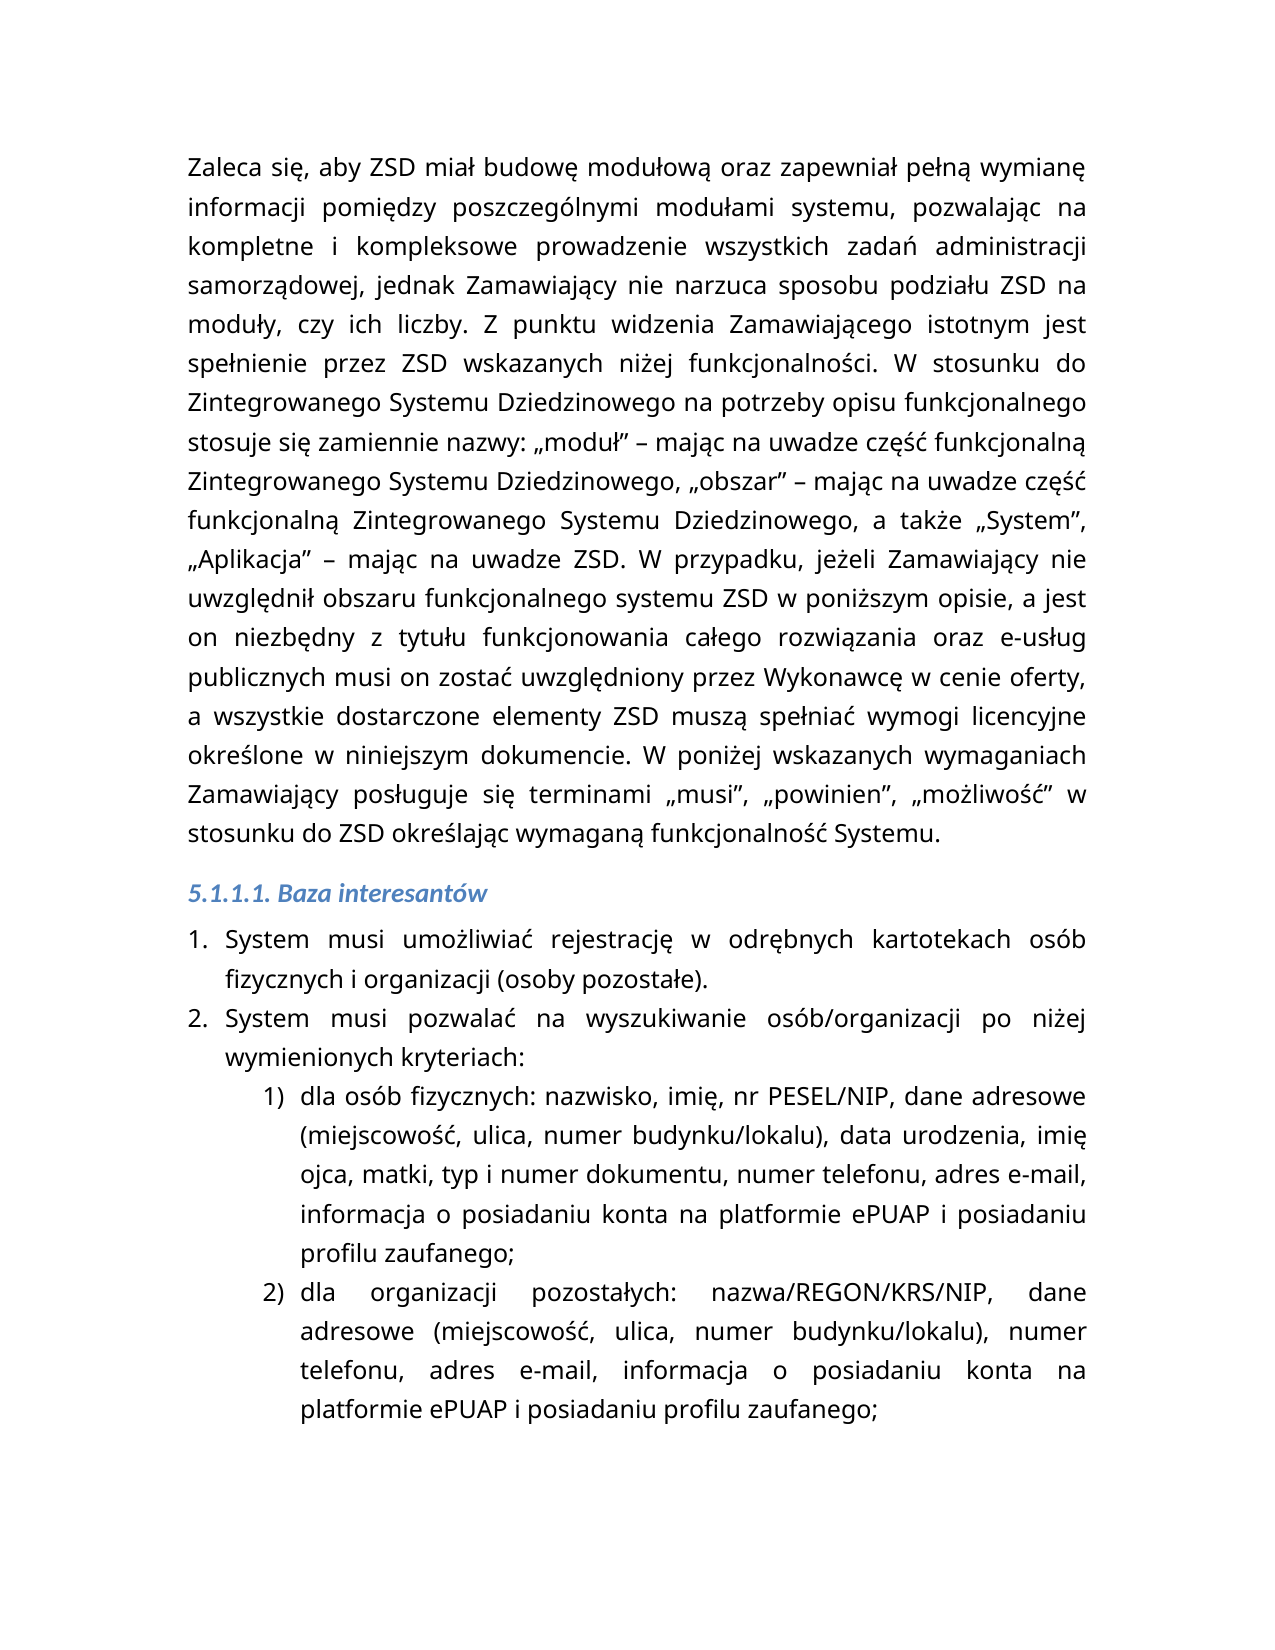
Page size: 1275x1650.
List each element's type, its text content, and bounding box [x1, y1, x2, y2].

text Zaleca się, aby ZSD miał budowę modułową oraz zapewniał pełną wymianę informacji pomiędzy poszczególnymi modułami systemu, pozwalając na kompletne i kompleksowe prowadzenie wszystkich zadań administracji samorządowej, jednak Zamawiający nie narzuca sposobu podziału ZSD na moduły, czy ich liczby. Z punktu widzenia Zamawiającego istotnym jest spełnienie przez ZSD wskazanych niżej funkcjonalności. W stosunku do Zintegrowanego Systemu Dziedzinowego na potrzeby opisu funkcjonalnego stosuje się zamiennie nazwy: „moduł” – mając na uwadze część funkcjonalną Zintegrowanego Systemu Dziedzinowego, „obszar” – mając na uwadze część funkcjonalną Zintegrowanego Systemu Dziedzinowego, a także „System”, „Aplikacja” – mając na uwadze ZSD. W przypadku, jeżeli Zamawiający nie uwzględnił obszaru funkcjonalnego systemu ZSD w poniższym opisie, a jest on niezbędny z tytułu funkcjonowania całego rozwiązania oraz e-usług publicznych musi on zostać uwzględniony przez Wykonawcę w cenie oferty, a wszystkie dostarczone elementy ZSD muszą spełniać wymogi licencyjne określone w niniejszym dokumencie. W poniżej wskazanych wymaganiach Zamawiający posługuje się terminami „musi”, „powinien”, „możliwość” w stosunku do ZSD określając wymaganą funkcjonalność Systemu. [187, 150, 1087, 850]
list dla organizacji pozostałych: nazwa/REGON/KRS/NIP, dane adresowe (miejscowość, ulica, numer budynku/lokalu), numer telefonu, adres e-mail, informacja o posiadaniu konta na platformie ePUAP i posiadaniu profilu zaufanego; [262, 1274, 1087, 1426]
subtitle 5.1.1.1. Baza interesantów [187, 876, 1087, 909]
list System musi pozwalać na wyszukiwanie osób/organizacji po niżej wymienionych kryteriach: [187, 1000, 1087, 1074]
list System musi umożliwiać rejestrację w odrębnych kartotekach osób fizycznych i organizacji (osoby pozostałe). [187, 922, 1087, 995]
list dla osób fizycznych: nazwisko, imię, nr PESEL/NIP, dane adresowe (miejscowość, ulica, numer budynku/lokalu), data urodzenia, imię ojca, matki, typ i numer dokumentu, numer telefonu, adres e-mail, informacja o posiadaniu konta na platformie ePUAP i posiadaniu profilu zaufanego; [262, 1079, 1087, 1269]
